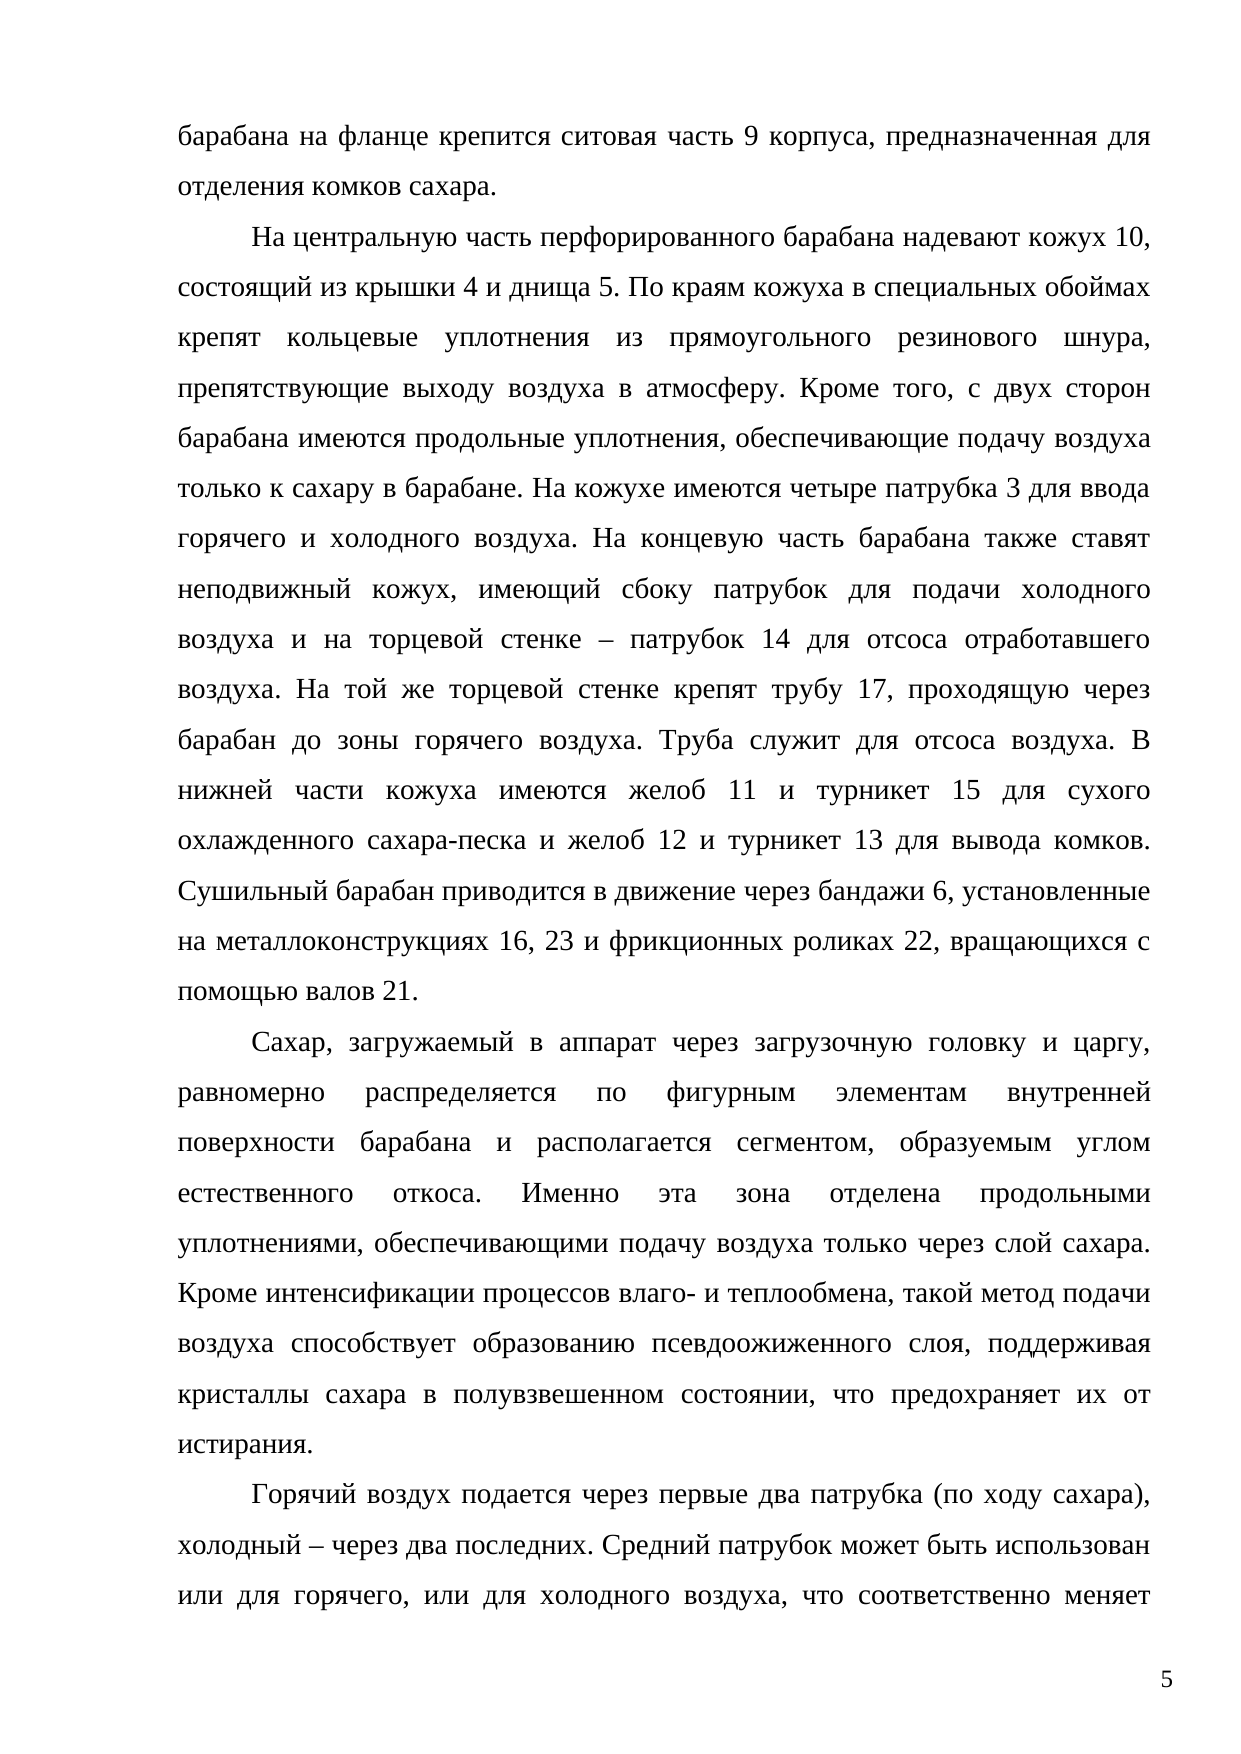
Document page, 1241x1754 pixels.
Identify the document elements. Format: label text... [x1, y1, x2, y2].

text Сахар, загружаемый в аппарат через загрузочную головку и царгу, равномерно распределяется по фигурным элементам внутренней поверхности барабана и располагается сегментом, образуемым углом естественного откоса. Именно эта зона отделена продольными уплотнениями, обеспечивающими подачу воздуха только через слой сахара. Кроме интенсификации процессов влаго- и теплообмена, такой метод подачи воздуха способствует образованию псевдоожиженного слоя, поддерживая кристаллы сахара в полувзвешенном состоянии, что предохраняет их от истирания. [177, 1024, 1152, 1460]
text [177, 1477, 1152, 1611]
text На центральную часть перфорированного барабана надевают кожух 10, состоящий из крышки 4 и днища 5. По краям кожуха в специальных обоймах крепят кольцевые уплотнения из прямоугольного резинового шнура, препятствующие выходу воздуха в атмосферу. Кроме того, с двух сторон барабана имеются продольные уплотнения, обеспечивающие подачу воздуха только к сахару в барабане. На кожухе имеются четыре патрубка 3 для ввода горячего и холодного воздуха. На концевую часть барабана также ставят неподвижный кожух, имеющий сбоку патрубок для подачи холодного воздуха и на торцевой стенке – патрубок 14 для отсоса отработавшего воздуха. На той же торцевой стенке крепят трубу 17, проходящую через барабан до зоны горячего воздуха. Труба служит для отсоса воздуха. В нижней части кожуха имеются желоб 11 и турникет 15 для сухого охлажденного сахара-песка и желоб 12 и турникет 13 для вывода комков. Сушильный барабан приводится в движение через бандажи 6, установленные на металлоконструкциях 16, 23 и фрикционных роликах 22, вращающихся с помощью валов 21. [177, 219, 1152, 1007]
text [177, 118, 1152, 202]
